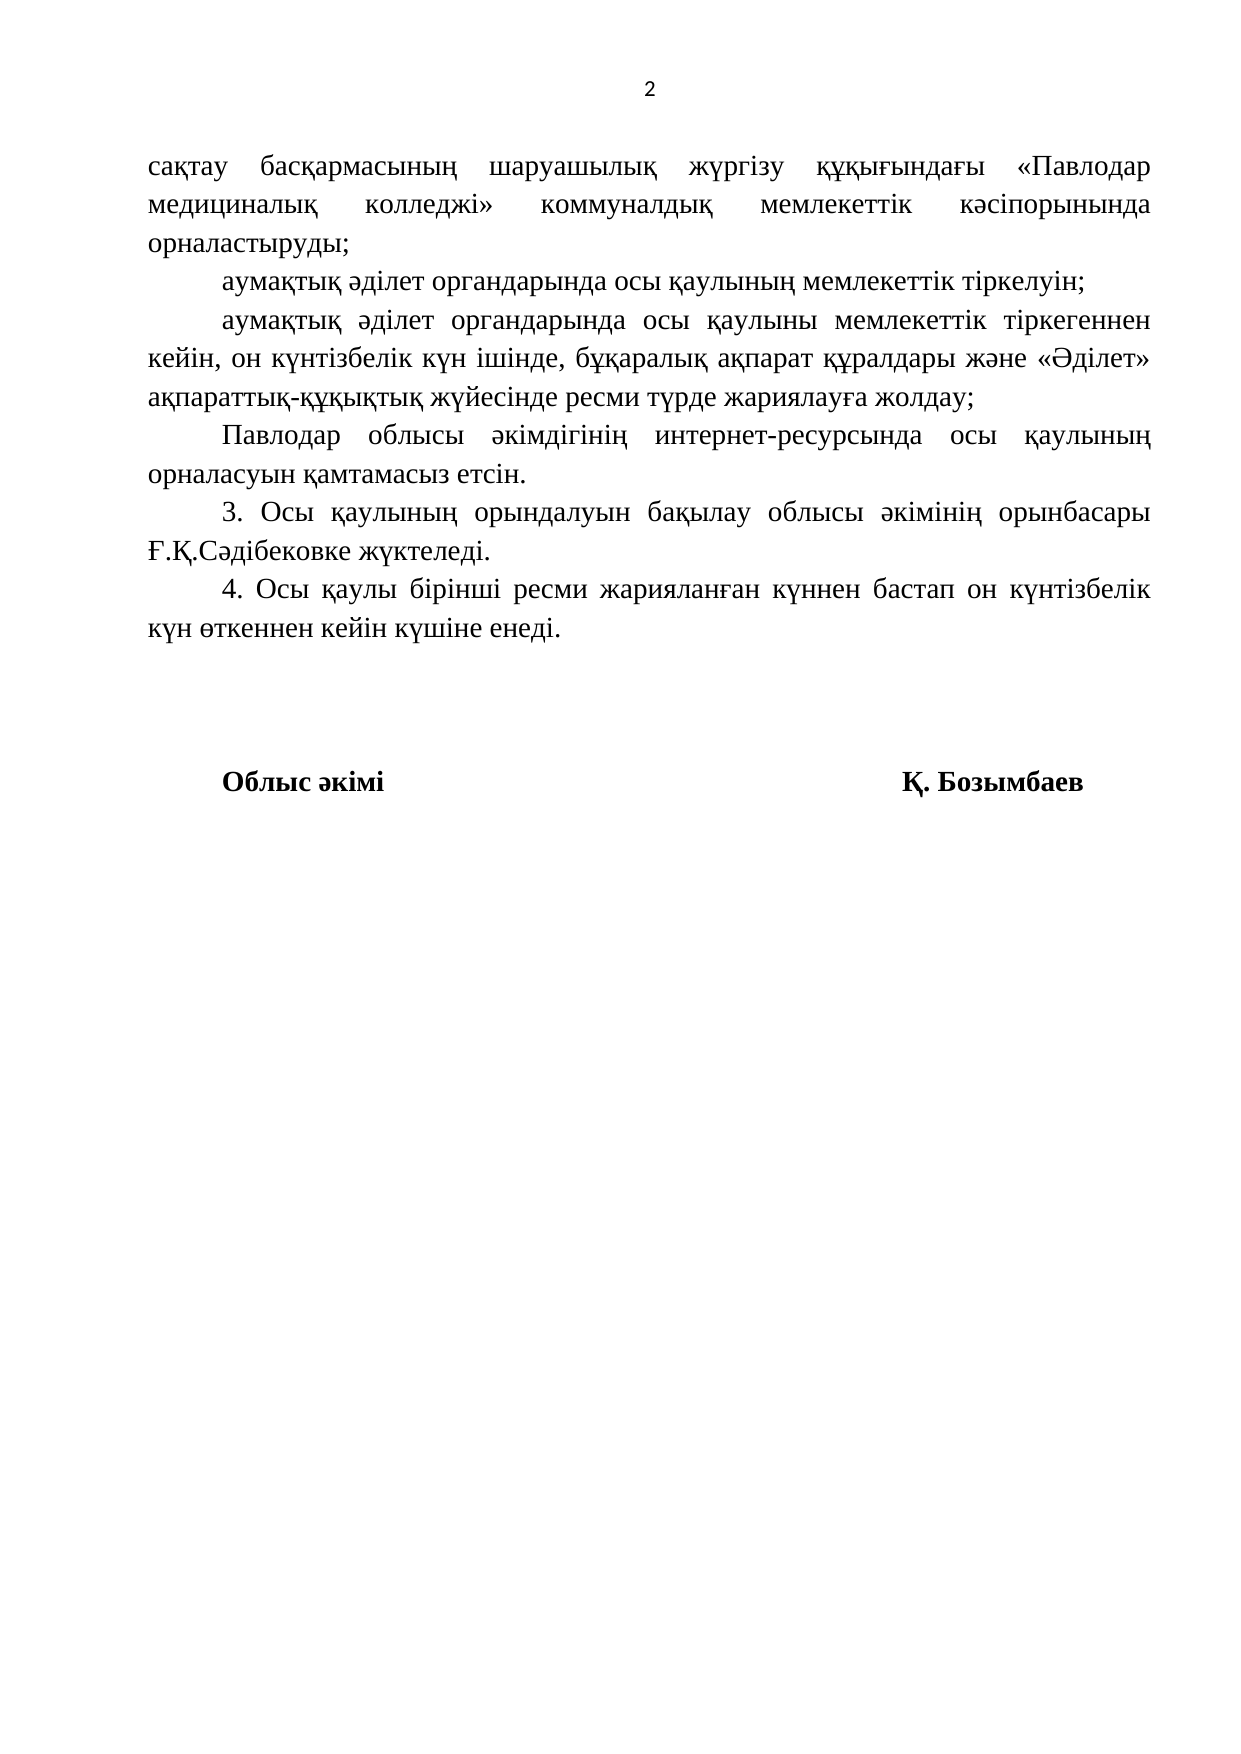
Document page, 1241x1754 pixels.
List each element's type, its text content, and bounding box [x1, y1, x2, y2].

text аумақтық әділет органдарында осы қаулының мемлекеттік тіркелуін; [148, 263, 1152, 297]
text 3. Осы қаулының орындалуын бақылау облысы әкімінің орынбасары Ғ.Қ.Сәдібековке жүктеледі. [148, 494, 1152, 567]
text 4. Осы қаулы бірінші ресми жарияланған күннен бастап он күнтізбелік күн өткеннен кейін күшіне енеді. [148, 572, 1152, 644]
text Облыс әкімі Қ. Бозымбаев [148, 764, 1152, 798]
text Павлодар облысы әкімдігінің интернет-ресурсында осы қаулының орналасуын қамтамасыз етсін. [148, 417, 1152, 489]
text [148, 148, 1152, 258]
text аумақтық әділет органдарында осы қаулыны мемлекеттік тіркегеннен кейін, он күнтізбелік күн ішінде, бұқаралық ақпарат құралдары және «Әділет» ақпараттық-құқықтық жүйесінде ресми түрде жариялауға жолдау; [148, 302, 1152, 412]
